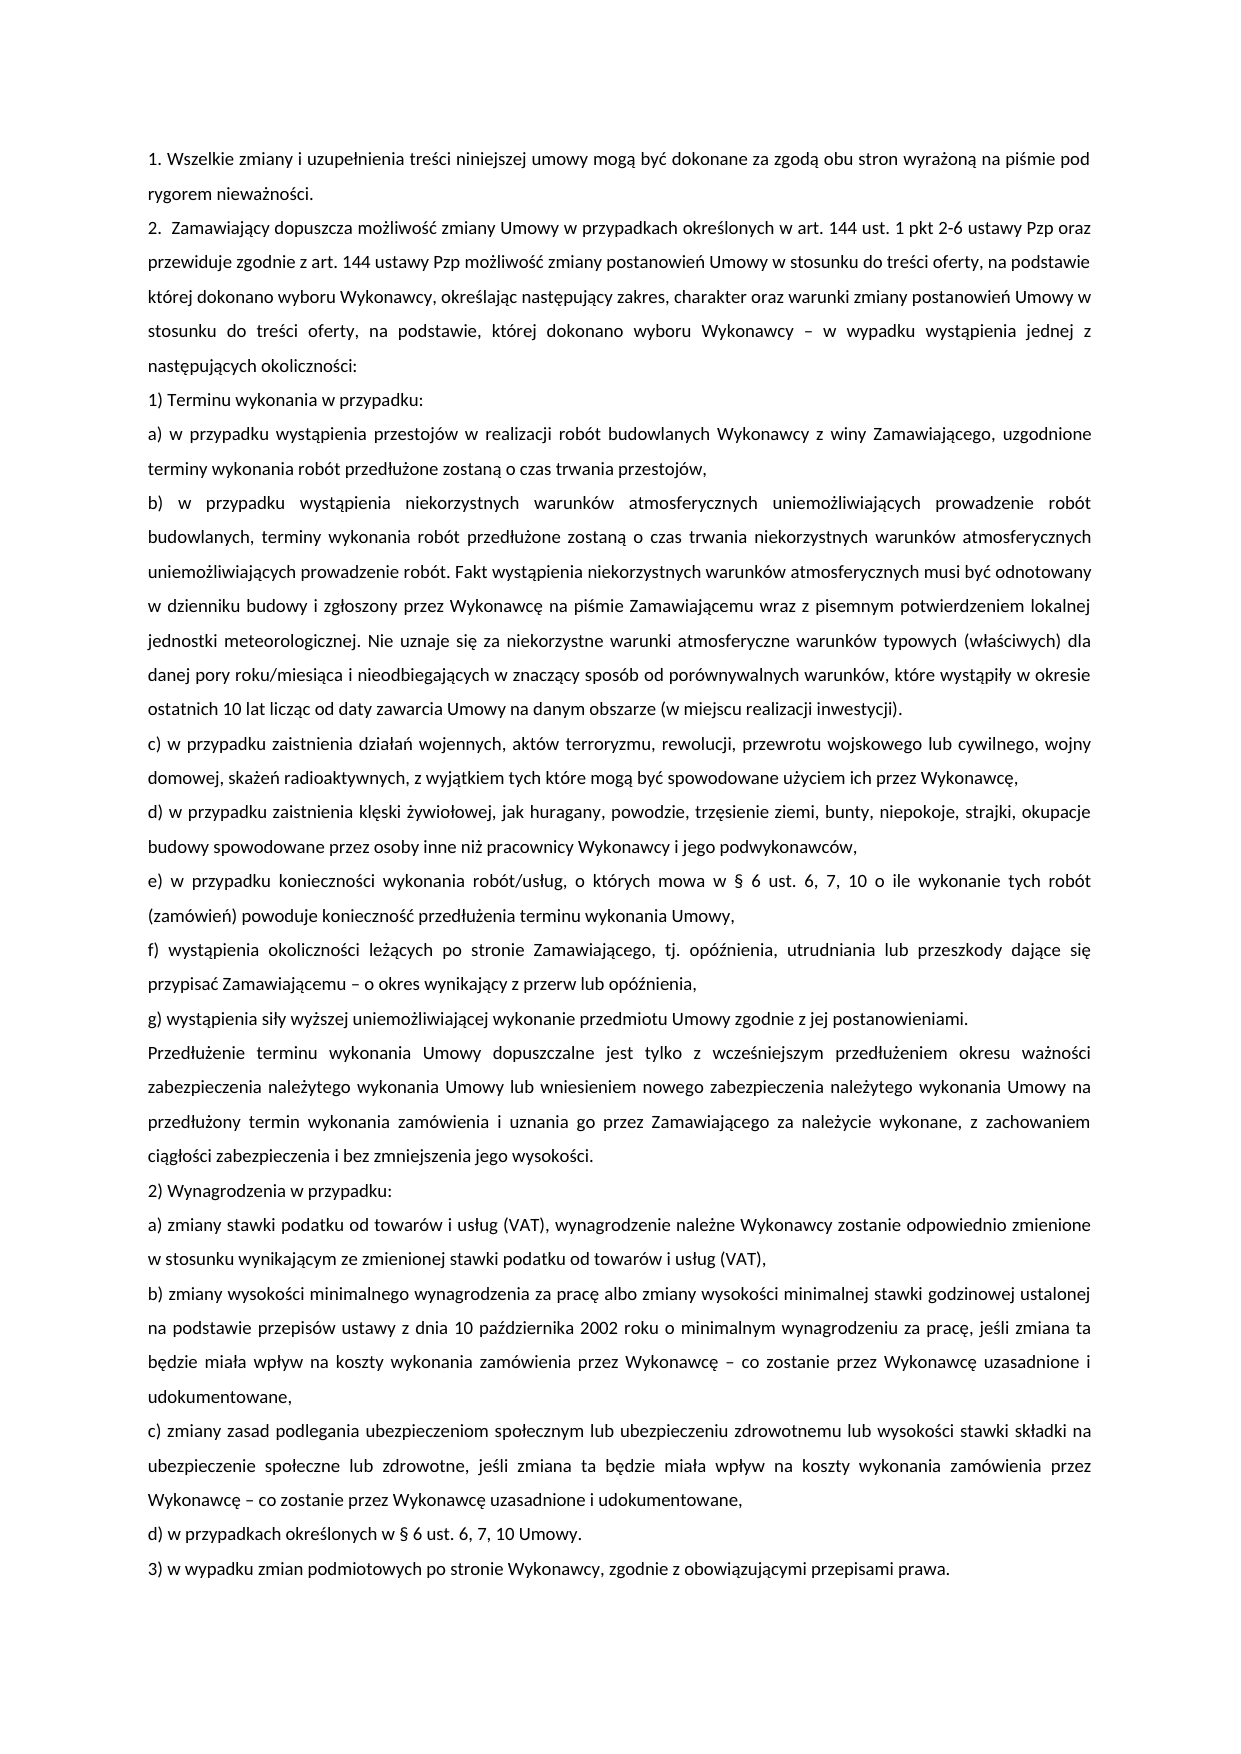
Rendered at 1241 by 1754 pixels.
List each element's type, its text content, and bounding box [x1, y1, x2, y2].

text b) zmiany wysokości minimalnego wynagrodzenia za pracę albo zmiany wysokości minimalnej stawki godzinowej ustalonej na podstawie przepisów ustawy z dnia 10 października 2002 roku o minimalnym wynagrodzeniu za pracę, jeśli zmiana ta będzie miała wpływ na koszty wykonania zamówienia przez Wykonawcę – co zostanie przez Wykonawcę uzasadnione i udokumentowane, [148, 1282, 1093, 1408]
text 2. Zamawiający dopuszcza możliwość zmiany Umowy w przypadkach określonych w art. 144 ust. 1 pkt 2-6 ustawy Pzp oraz przewiduje zgodnie z art. 144 ustawy Pzp możliwość zmiany postanowień Umowy w stosunku do treści oferty, na podstawie której dokonano wyboru Wykonawcy, określając następujący zakres, charakter oraz warunki zmiany postanowień Umowy w stosunku do treści oferty, na podstawie, której dokonano wyboru Wykonawcy – w wypadku wystąpienia jednej z następujących okoliczności: [148, 216, 1093, 377]
text c) zmiany zasad podlegania ubezpieczeniom społecznym lub ubezpieczeniu zdrowotnemu lub wysokości stawki składki na ubezpieczenie społeczne lub zdrowotne, jeśli zmiana ta będzie miała wpływ na koszty wykonania zamówienia przez Wykonawcę – co zostanie przez Wykonawcę uzasadnione i udokumentowane, [148, 1419, 1093, 1511]
text a) w przypadku wystąpienia przestojów w realizacji robót budowlanych Wykonawcy z winy Zamawiającego, uzgodnione terminy wykonania robót przedłużone zostaną o czas trwania przestojów, [148, 423, 1093, 480]
text g) wystąpienia siły wyższej uniemożliwiającej wykonanie przedmiotu Umowy zgodnie z jej postanowieniami. [148, 1007, 1093, 1030]
text f) wystąpienia okoliczności leżących po stronie Zamawiającego, tj. opóźnienia, utrudniania lub przeszkody dające się przypisać Zamawiającemu – o okres wynikający z przerw lub opóźnienia, [148, 938, 1093, 996]
text 1) Terminu wykonania w przypadku: [148, 388, 1093, 411]
text e) w przypadku konieczności wykonania robót/usług, o których mowa w § 6 ust. 6, 7, 10 o ile wykonanie tych robót (zamówień) powoduje konieczność przedłużenia terminu wykonania Umowy, [148, 869, 1093, 927]
text a) zmiany stawki podatku od towarów i usług (VAT), wynagrodzenie należne Wykonawcy zostanie odpowiednio zmienione w stosunku wynikającym ze zmienionej stawki podatku od towarów i usług (VAT), [148, 1213, 1093, 1271]
text 3) w wypadku zmian podmiotowych po stronie Wykonawcy, zgodnie z obowiązującymi przepisami prawa. [148, 1557, 1093, 1580]
text 1. Wszelkie zmiany i uzupełnienia treści niniejszej umowy mogą być dokonane za zgodą obu stron wyrażoną na piśmie pod rygorem nieważności. [148, 148, 1093, 205]
text d) w przypadku zaistnienia klęski żywiołowej, jak huragany, powodzie, trzęsienie ziemi, bunty, niepokoje, strajki, okupacje budowy spowodowane przez osoby inne niż pracownicy Wykonawcy i jego podwykonawców, [148, 801, 1093, 858]
text 2) Wynagrodzenia w przypadku: [148, 1179, 1093, 1202]
text b) w przypadku wystąpienia niekorzystnych warunków atmosferycznych uniemożliwiających prowadzenie robót budowlanych, terminy wykonania robót przedłużone zostaną o czas trwania niekorzystnych warunków atmosferycznych uniemożliwiających prowadzenie robót. Fakt wystąpienia niekorzystnych warunków atmosferycznych musi być odnotowany w dzienniku budowy i zgłoszony przez Wykonawcę na piśmie Zamawiającemu wraz z pisemnym potwierdzeniem lokalnej jednostki meteorologicznej. Nie uznaje się za niekorzystne warunki atmosferyczne warunków typowych (właściwych) dla danej pory roku/miesiąca i nieodbiegających w znaczący sposób od porównywalnych warunków, które wystąpiły w okresie ostatnich 10 lat licząc od daty zawarcia Umowy na danym obszarze (w miejscu realizacji inwestycji). [148, 491, 1093, 721]
text d) w przypadkach określonych w § 6 ust. 6, 7, 10 Umowy. [148, 1523, 1093, 1546]
text Przedłużenie terminu wykonania Umowy dopuszczalne jest tylko z wcześniejszym przedłużeniem okresu ważności zabezpieczenia należytego wykonania Umowy lub wniesieniem nowego zabezpieczenia należytego wykonania Umowy na przedłużony termin wykonania zamówienia i uznania go przez Zamawiającego za należycie wykonane, z zachowaniem ciągłości zabezpieczenia i bez zmniejszenia jego wysokości. [148, 1041, 1093, 1167]
text c) w przypadku zaistnienia działań wojennych, aktów terroryzmu, rewolucji, przewrotu wojskowego lub cywilnego, wojny domowej, skażeń radioaktywnych, z wyjątkiem tych które mogą być spowodowane użyciem ich przez Wykonawcę, [148, 732, 1093, 789]
